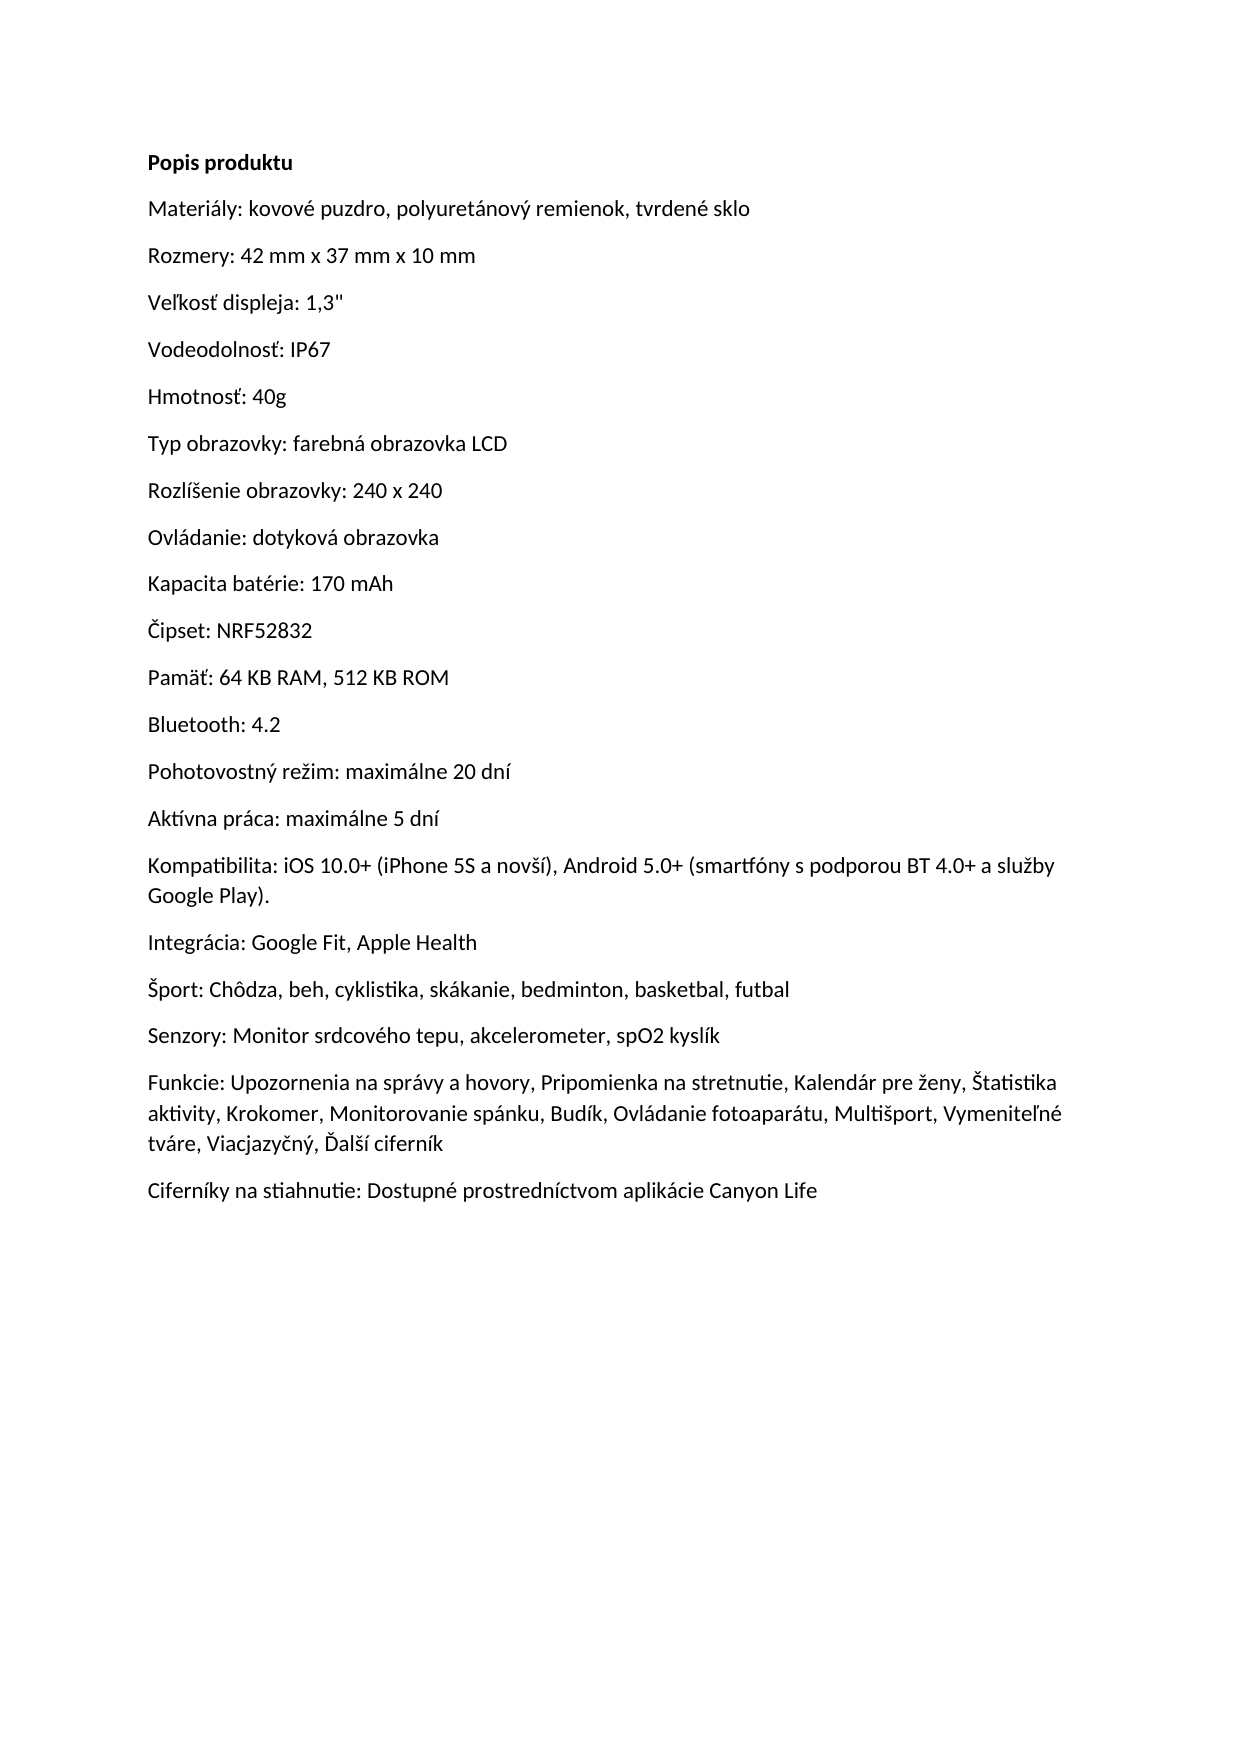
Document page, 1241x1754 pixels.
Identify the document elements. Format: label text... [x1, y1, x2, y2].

text Ovládanie: dotyková obrazovka [148, 523, 1093, 551]
text Veľkosť displeja: 1,3" [148, 288, 1093, 316]
text Rozmery: 42 mm x 37 mm x 10 mm [148, 241, 1093, 269]
text Ciferníky na stiahnutie: Dostupné prostredníctvom aplikácie Canyon Life [148, 1176, 1093, 1204]
text Kapacita batérie: 170 mAh [148, 569, 1093, 597]
text Čipset: NRF52832 [148, 616, 1093, 644]
text Senzory: Monitor srdcového tepu, akcelerometer, spO2 kyslík [148, 1022, 1093, 1049]
text Šport: Chôdza, beh, cyklistika, skákanie, bedminton, basketbal, futbal [148, 975, 1093, 1003]
text Rozlíšenie obrazovky: 240 x 240 [148, 476, 1093, 504]
text Typ obrazovky: farebná obrazovka LCD [148, 429, 1093, 457]
text Materiály: kovové puzdro, polyuretánový remienok, tvrdené sklo [148, 194, 1093, 222]
text Funkcie: Upozornenia na správy a hovory, Pripomienka na stretnutie, Kalendár pre ženy, Štatistika aktivity, Krokomer, Monitorovanie spánku, Budík, Ovládanie fotoaparátu, Multišport, Vymeniteľné tváre, Viacjazyčný, Ďalší ciferník [148, 1068, 1093, 1157]
text Bluetooth: 4.2 [148, 710, 1093, 738]
text Integrácia: Google Fit, Apple Health [148, 928, 1093, 956]
text Vodeodolnosť: IP67 [148, 335, 1093, 363]
text Pohotovostný režim: maximálne 20 dní [148, 757, 1093, 785]
text Popis produktu [148, 148, 1093, 176]
text Pamäť: 64 KB RAM, 512 KB ROM [148, 663, 1093, 691]
text Kompatibilita: iOS 10.0+ (iPhone 5S a novší), Android 5.0+ (smartfóny s podporou BT 4.0+ a služby Google Play). [148, 851, 1093, 909]
text Hmotnosť: 40g [148, 382, 1093, 410]
text Aktívna práca: maximálne 5 dní [148, 804, 1093, 832]
